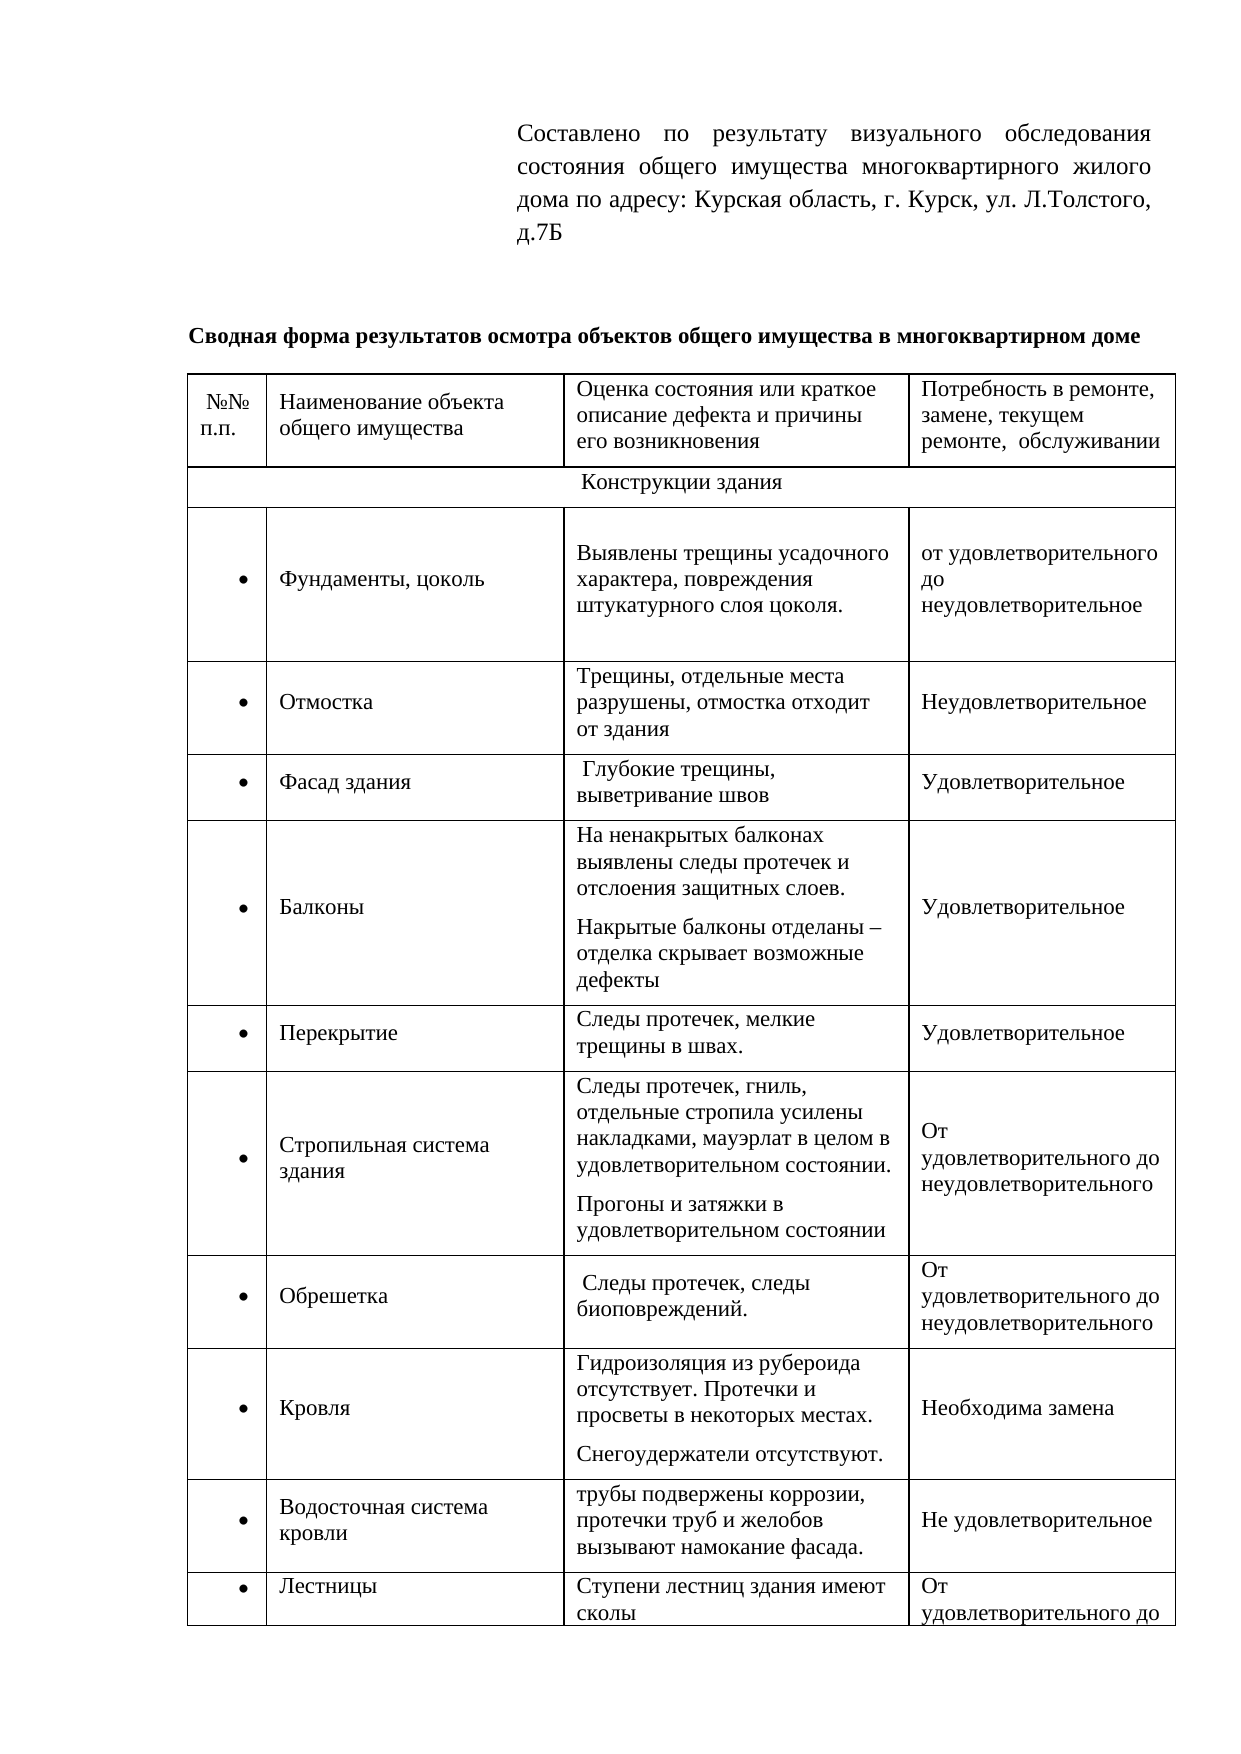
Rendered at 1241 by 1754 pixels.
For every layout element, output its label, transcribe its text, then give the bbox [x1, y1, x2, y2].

table_cell [188, 1573, 266, 1625]
table_cell [188, 1349, 266, 1479]
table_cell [565, 1573, 908, 1625]
table_cell Стропильная система здания [267, 1072, 563, 1255]
table_cell Балконы [267, 821, 563, 1004]
table_cell Лестницы [267, 1573, 563, 1625]
table_cell [188, 821, 266, 1004]
table_cell [188, 1480, 266, 1572]
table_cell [910, 1573, 1175, 1625]
table_cell Фундаменты, цоколь [267, 508, 563, 661]
table_cell Удовлетворительное [910, 821, 1175, 1004]
table_cell На ненакрытых балконах выявлены следы протечек и отслоения защитных слоев. Накрытые балконы отделаны – отделка скрывает возможные дефекты [565, 821, 908, 1004]
table_cell Необходима замена [910, 1349, 1175, 1479]
table_cell Неудовлетворительное [910, 662, 1175, 753]
table_cell [188, 662, 266, 753]
table_cell Конструкции здания [188, 468, 1175, 507]
table_cell Выявлены трещины усадочного характера, повреждения штукатурного слоя цоколя. [565, 508, 908, 661]
table_cell От удовлетворительного до неудовлетворительного [910, 1256, 1175, 1347]
table_cell Удовлетворительное [910, 755, 1175, 820]
table_cell Обрешетка [267, 1256, 563, 1347]
table_cell От удовлетворительного до неудовлетворительного [910, 1072, 1175, 1255]
table_cell Фасад здания [267, 755, 563, 820]
table_cell [188, 1072, 266, 1255]
table_cell Перекрытие [267, 1006, 563, 1071]
table_cell Следы протечек, следы биоповреждений. [565, 1256, 908, 1347]
table_cell от удовлетворительного до неудовлетворительное [910, 508, 1175, 661]
table_cell Глубокие трещины, выветривание швов [565, 755, 908, 820]
table_cell Удовлетворительное [910, 1006, 1175, 1071]
text Составлено по результату визуального обследования состояния общего имущества многоквартирного жилого дома по адресу: Курская область, г. Курск, ул. Л.Толстого, д.7Б [517, 118, 1152, 246]
table_header Оценка состояния или краткое описание дефекта и причины его возникновения [565, 375, 908, 466]
table_cell Отмостка [267, 662, 563, 753]
table_header №№ п.п. [188, 375, 266, 466]
table_cell Кровля [267, 1349, 563, 1479]
text Сводная форма результатов осмотра объектов общего имущества в многоквартирном доме [177, 322, 1152, 348]
table_cell [188, 755, 266, 820]
table_cell Трещины, отдельные места разрушены, отмостка отходит от здания [565, 662, 908, 753]
table_cell [188, 508, 266, 661]
table_cell Следы протечек, гниль, отдельные стропила усилены накладками, мауэрлат в целом в удовлетворительном состоянии. Прогоны и затяжки в удовлетворительном состоянии [565, 1072, 908, 1255]
table_header Наименование объекта общего имущества [267, 375, 563, 466]
table_cell [188, 1256, 266, 1347]
table_cell Водосточная система кровли [267, 1480, 563, 1572]
table_cell Не удовлетворительное [910, 1480, 1175, 1572]
table_cell [188, 1006, 266, 1071]
table_cell Гидроизоляция из рубероида отсутствует. Протечки и просветы в некоторых местах. Снегоудержатели отсутствуют. [565, 1349, 908, 1479]
table_header Потребность в ремонте, замене, текущем ремонте, обслуживании [910, 375, 1175, 466]
table_cell трубы подвержены коррозии, протечки труб и желобов вызывают намокание фасада. [565, 1480, 908, 1572]
table_cell Следы протечек, мелкие трещины в швах. [565, 1006, 908, 1071]
